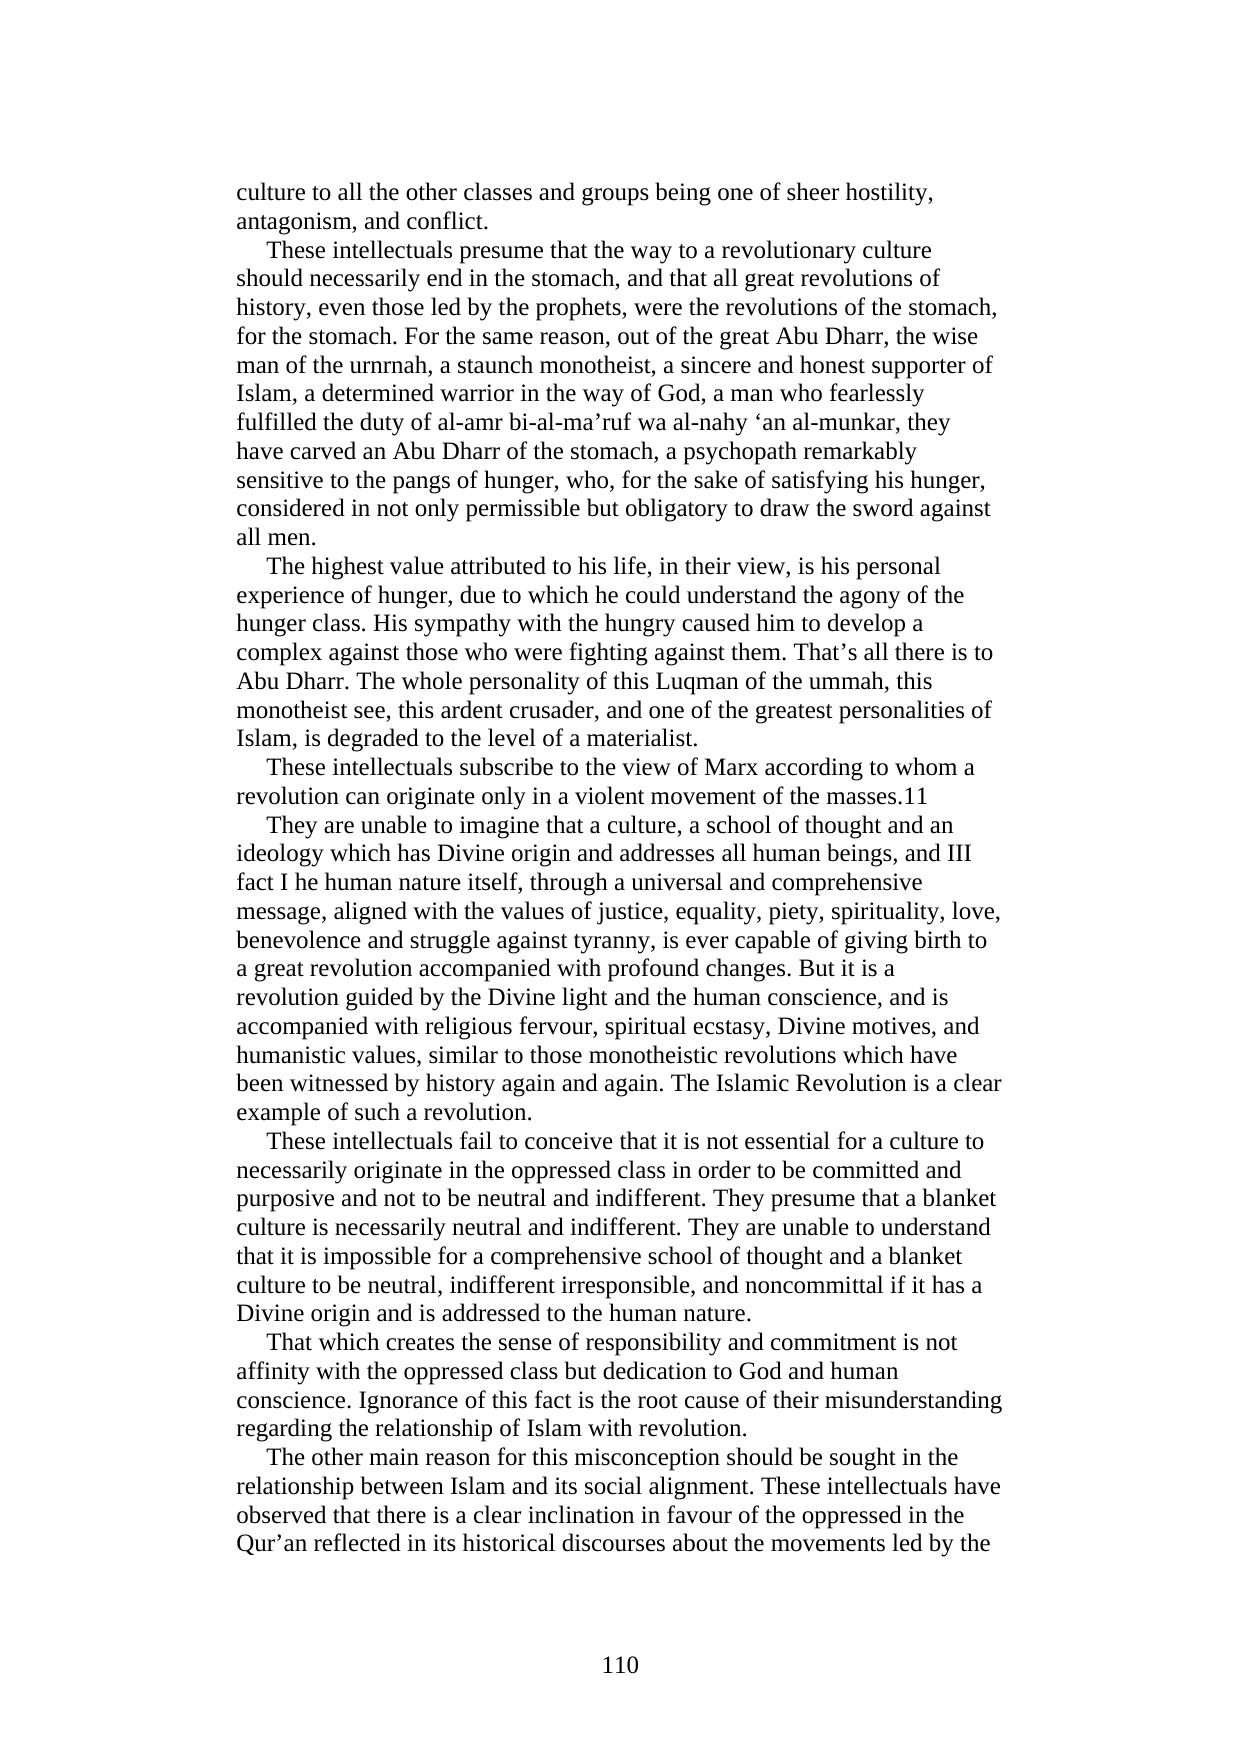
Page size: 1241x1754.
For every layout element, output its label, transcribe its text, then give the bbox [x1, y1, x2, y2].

text These intellectuals subscribe to the view of Marx according to whom a revolution can originate only in a violent movement of the masses.11 [236, 752, 1004, 810]
text The highest value attributed to his life, in their view, is his personal experience of hunger, due to which he could understand the agony of the hunger class. His sympathy with the hungry caused him to develop a complex against those who were fighting against them. That’s all there is to Abu Dharr. The whole personality of this Luqman of the ummah, this monotheist see, this ardent crusader, and one of the greatest personalities of Islam, is degraded to the level of a materialist. [236, 551, 1004, 752]
text These intellectuals fail to conceive that it is not essential for a culture to necessarily originate in the oppressed class in order to be committed and purposive and not to be neutral and indifferent. They presume that a blanket culture is necessarily neutral and indifferent. They are unable to understand that it is impossible for a comprehensive school of thought and a blanket culture to be neutral, indifferent irresponsible, and noncommittal if it has a Divine origin and is addressed to the human nature. [236, 1126, 1004, 1327]
text That which creates the sense of responsibility and commitment is not affinity with the oppressed class but dedication to God and human conscience. Ignorance of this fact is the root cause of their misunderstanding regarding the relationship of Islam with revolution. [236, 1327, 1004, 1442]
text They are unable to imagine that a culture, a school of thought and an ideology which has Divine origin and addresses all human beings, and III fact I he human nature itself, through a universal and comprehensive message, aligned with the values of justice, equality, piety, spirituality, love, benevolence and struggle against tyranny, is ever capable of giving birth to a great revolution accompanied with profound changes. But it is a revolution guided by the Divine light and the human conscience, and is accompanied with religious fervour, spiritual ecstasy, Divine motives, and humanistic values, similar to those monotheistic revolutions which have been witnessed by history again and again. The Islamic Revolution is a clear example of such a revolution. [236, 810, 1004, 1126]
text These intellectuals presume that the way to a revolutionary culture should necessarily end in the stomach, and that all great revolutions of history, even those led by the prophets, were the revolutions of the stomach, for the stomach. For the same reason, out of the great Abu Dharr, the wise man of the urnrnah, a staunch monotheist, a sincere and honest supporter of Islam, a determined warrior in the way of God, a man who fearlessly fulfilled the duty of al-amr bi-al-ma’ruf wa al-nahy ‘an al-munkar, they have carved an Abu Dharr of the stomach, a psychopath remarkably sensitive to the pangs of hunger, who, for the sake of satisfying his hunger, considered in not only permissible but obligatory to draw the sword against all men. [236, 235, 1004, 551]
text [236, 177, 1004, 235]
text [236, 1442, 1004, 1557]
